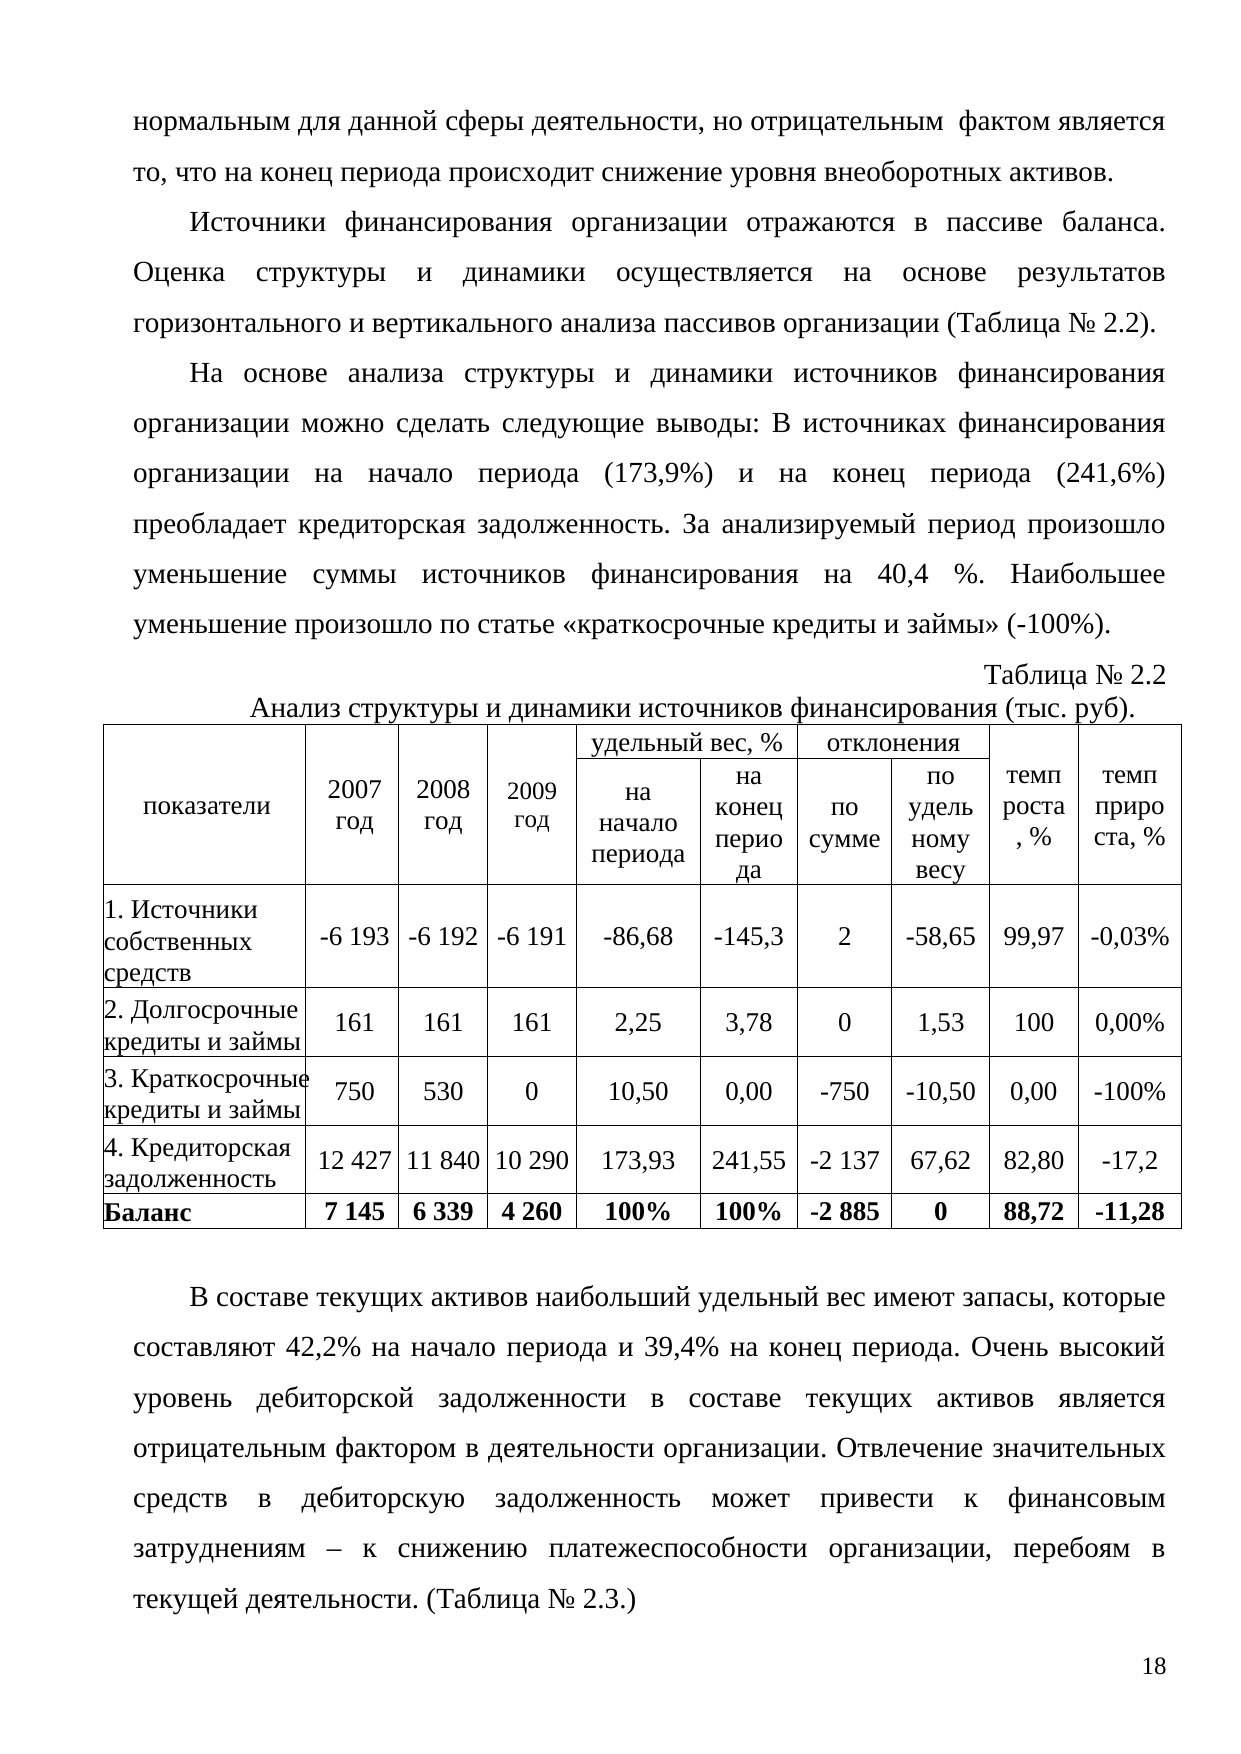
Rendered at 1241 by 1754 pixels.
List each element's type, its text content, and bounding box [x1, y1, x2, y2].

table_cell 3. Краткосрочные кредиты и займы [104, 1057, 305, 1124]
table_header 2008 год [399, 725, 487, 884]
table_cell 241,55 [701, 1126, 797, 1193]
table_cell 100 [990, 988, 1078, 1056]
table_cell -6 191 [488, 885, 576, 987]
table_cell 0 [488, 1057, 576, 1124]
table_cell -6 192 [399, 885, 487, 987]
text На основе анализа структуры и динамики источников финансирования организации можно сделать следующие выводы: В источниках финансирования организации на начало периода (173,9%) и на конец периода (241,6%) преобладает кредиторская задолженность. За анализируемый период произошло уменьшение суммы источников финансирования на 40,4 %. Наибольшее уменьшение произошло по статье «краткосрочные кредиты и займы» (-100%). [133, 355, 1167, 640]
table_cell 100% [577, 1194, 700, 1228]
table_cell 88,72 [990, 1194, 1078, 1228]
table_cell 99,97 [990, 885, 1078, 987]
table_cell на конец периода [701, 759, 797, 884]
table_cell -0,03% [1079, 885, 1181, 987]
table_cell 161 [306, 988, 398, 1056]
table_cell 82,80 [990, 1126, 1078, 1193]
table_cell 12 427 [306, 1126, 398, 1193]
table_cell 530 [399, 1057, 487, 1124]
table_cell по удельному весу [892, 759, 989, 884]
table_cell 4. Кредиторская задолженность [104, 1126, 305, 1193]
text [133, 103, 1167, 187]
table_cell -6 193 [306, 885, 398, 987]
table_header удельный вес, % [577, 725, 797, 758]
table_cell 1,53 [892, 988, 989, 1056]
table_cell 173,93 [577, 1126, 700, 1193]
table_cell 7 145 [306, 1194, 398, 1228]
table_cell 6 339 [399, 1194, 487, 1228]
table_cell по сумме [798, 759, 891, 884]
table_cell -10,50 [892, 1057, 989, 1124]
text Анализ структуры и динамики источников финансирования (тыс. руб). [162, 690, 1167, 724]
table_cell -2 137 [798, 1126, 891, 1193]
table_cell 750 [306, 1057, 398, 1124]
table_cell -2 885 [798, 1194, 891, 1228]
table_cell 100% [701, 1194, 797, 1228]
table_cell -58,65 [892, 885, 989, 987]
table_cell 2. Долгосрочные кредиты и займы [104, 988, 305, 1056]
table_cell -86,68 [577, 885, 700, 987]
table_cell -100% [1079, 1057, 1181, 1124]
table_cell Баланс [104, 1194, 305, 1228]
table_cell 2,25 [577, 988, 700, 1056]
table_header 2009 год [488, 725, 576, 884]
table_cell 10,50 [577, 1057, 700, 1124]
table_cell 1. Источники собственных средств [104, 885, 305, 987]
table_cell 0,00 [701, 1057, 797, 1124]
table_cell 11 840 [399, 1126, 487, 1193]
text Источники финансирования организации отражаются в пассиве баланса. Оценка структуры и динамики осуществляется на основе результатов горизонтального и вертикального анализа пассивов организации (Таблица № 2.2). [133, 204, 1167, 338]
table_cell 0 [892, 1194, 989, 1228]
table_cell 0,00 [990, 1057, 1078, 1124]
table_header темп прироста, % [1079, 725, 1181, 884]
table_header показатели [104, 725, 305, 884]
table_cell 4 260 [488, 1194, 576, 1228]
table_cell 67,62 [892, 1126, 989, 1193]
table_cell 0,00% [1079, 988, 1181, 1056]
table_cell -17,2 [1079, 1126, 1181, 1193]
table_header темп роста, % [990, 725, 1078, 884]
table_cell -11,28 [1079, 1194, 1181, 1228]
table_cell 10 290 [488, 1126, 576, 1193]
table_cell -145,3 [701, 885, 797, 987]
text Таблица № 2.2 [162, 657, 1167, 690]
table_cell 0 [798, 988, 891, 1056]
table_cell -750 [798, 1057, 891, 1124]
table_header 2007 год [306, 725, 398, 884]
table_cell 161 [488, 988, 576, 1056]
table_cell 2 [798, 885, 891, 987]
table_cell 3,78 [701, 988, 797, 1056]
table_header отклонения [798, 725, 989, 758]
text В составе текущих активов наибольший удельный вес имеют запасы, которые составляют 42,2% на начало периода и 39,4% на конец периода. Очень высокий уровень дебиторской задолженности в составе текущих активов является отрицательным фактором в деятельности организации. Отвлечение значительных средств в дебиторскую задолженность может привести к финансовым затруднениям – к снижению платежеспособности организации, перебоям в текущей деятельности. (Таблица № 2.3.) [133, 1279, 1167, 1614]
table_cell на начало периода [577, 759, 700, 884]
table_cell 161 [399, 988, 487, 1056]
